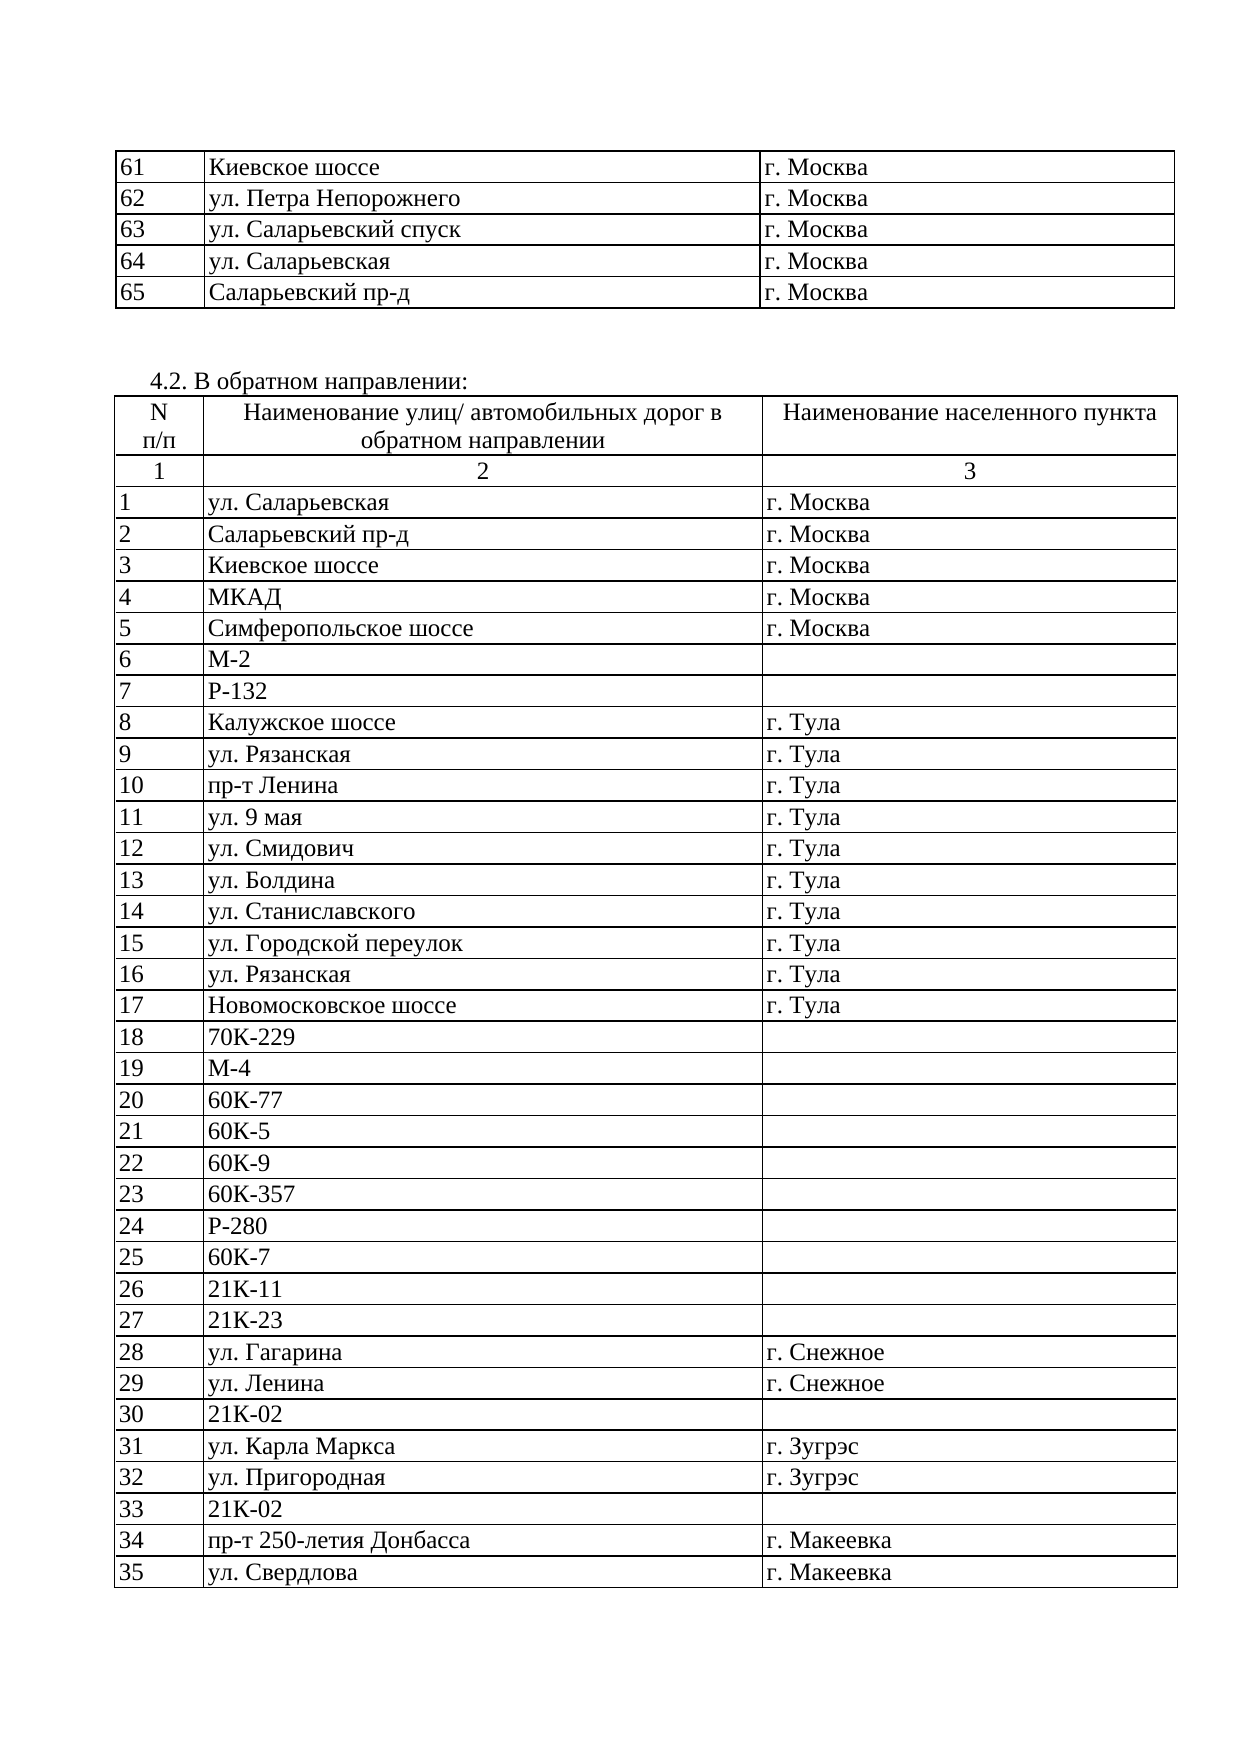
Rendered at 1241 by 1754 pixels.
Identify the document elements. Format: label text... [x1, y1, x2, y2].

table_cell Р-132 [204, 676, 762, 706]
table_cell ул. 9 мая [204, 802, 762, 832]
table_cell ул. Свердлова [204, 1557, 762, 1587]
table_cell 16 [115, 959, 203, 989]
table_cell 62 [117, 183, 204, 213]
table_cell 34 [115, 1525, 203, 1555]
table_cell 60К-357 [204, 1179, 762, 1209]
table_cell [763, 1209, 1177, 1241]
table_cell г. Макеевка [763, 1555, 1177, 1587]
table_cell М-4 [204, 1053, 762, 1083]
table_cell 63 [117, 215, 204, 244]
table_cell 21К-11 [204, 1274, 762, 1303]
table_cell [763, 1178, 1177, 1209]
table_cell ул. Рязанская [204, 959, 762, 989]
table_cell 18 [115, 1021, 203, 1052]
table_cell пр-т 250-летия Донбасса [204, 1525, 762, 1555]
table_cell г. Тула [763, 737, 1177, 769]
table_cell [763, 1146, 1177, 1178]
table_cell 31 [115, 1430, 203, 1461]
table_cell 10 [115, 770, 203, 800]
table_cell г. Тула [763, 800, 1177, 832]
table_cell ул. Станиславского [204, 896, 762, 926]
table_cell [763, 1492, 1177, 1524]
table_cell 21К-02 [204, 1400, 762, 1429]
table_cell 60К-9 [204, 1148, 762, 1178]
table_header Наименование населенного пункта [763, 397, 1177, 454]
table_cell г. Тула [763, 926, 1177, 957]
table_cell 28 [115, 1336, 203, 1366]
table_cell [763, 1241, 1177, 1272]
table_cell г. Москва [763, 517, 1177, 548]
table_cell г. Тула [763, 989, 1177, 1020]
table_header N п/п [115, 397, 203, 454]
table_cell [763, 1398, 1177, 1429]
table_cell 5 [115, 613, 203, 643]
table_cell 27 [115, 1305, 203, 1335]
table_cell [763, 1272, 1177, 1303]
table_cell Саларьевский пр-д [204, 519, 762, 548]
table_cell ул. Пригородная [204, 1462, 762, 1492]
table_cell г. Тула [763, 958, 1177, 989]
table_cell 65 [117, 277, 204, 307]
table_cell [763, 674, 1177, 706]
table_cell 30 [115, 1399, 203, 1429]
table_cell 11 [115, 801, 203, 832]
table_cell г. Москва [763, 486, 1177, 517]
table_cell 60К-7 [204, 1242, 762, 1272]
table_cell ул. Ленина [204, 1368, 762, 1398]
table_cell 9 [115, 738, 203, 769]
table_cell ул. Городской переулок [204, 928, 762, 957]
table_cell [763, 1052, 1177, 1083]
table_cell г. Тула [763, 895, 1177, 926]
table_cell г. Тула [763, 832, 1177, 863]
table_cell г. Снежное [763, 1366, 1177, 1398]
table_cell 70К-229 [204, 1022, 762, 1052]
table_cell пр-т Ленина [204, 770, 762, 800]
table_cell [763, 1115, 1177, 1146]
table_cell МКАД [204, 582, 762, 611]
table_cell 15 [115, 927, 203, 957]
table_cell г. Москва [761, 277, 1174, 307]
table_cell г. Снежное [763, 1335, 1177, 1366]
table_cell ул. Саларьевская [204, 487, 762, 517]
table_cell 22 [115, 1147, 203, 1178]
table_cell 20 [115, 1084, 203, 1115]
table_cell 13 [115, 864, 203, 894]
table_cell ул. Саларьевский спуск [205, 215, 759, 244]
table_cell г. Зугрэс [763, 1429, 1177, 1461]
table_cell Р-280 [204, 1211, 762, 1241]
table_cell 23 [115, 1179, 203, 1209]
table_cell г. Москва [763, 580, 1177, 611]
table_cell 17 [115, 990, 203, 1020]
table_cell 32 [115, 1462, 203, 1492]
table_cell 25 [115, 1242, 203, 1272]
table_cell ул. Болдина [204, 865, 762, 894]
table_cell 8 [115, 707, 203, 737]
table_cell Саларьевский пр-д [205, 277, 759, 307]
table_cell [763, 1083, 1177, 1115]
table_cell 26 [115, 1273, 203, 1303]
table_cell Калужское шоссе [204, 707, 762, 737]
table_cell г. Тула [763, 769, 1177, 800]
table_cell 21К-02 [204, 1494, 762, 1524]
table_cell Симферопольское шоссе [204, 613, 762, 643]
table_cell г. Москва [761, 152, 1174, 181]
table_cell г. Тула [763, 706, 1177, 737]
table_cell 60К-77 [204, 1085, 762, 1115]
table_cell 19 [115, 1053, 203, 1083]
table_cell 2 [115, 518, 203, 548]
table_cell 21 [115, 1116, 203, 1146]
table_cell г. Москва [763, 549, 1177, 580]
table_cell [763, 643, 1177, 674]
table_cell г. Макеевка [763, 1524, 1177, 1555]
table_cell г. Москва [761, 183, 1174, 213]
table_cell г. Москва [761, 215, 1174, 244]
table_cell ул. Гагарина [204, 1337, 762, 1366]
table_cell 60К-5 [204, 1116, 762, 1146]
table_cell 6 [115, 644, 203, 674]
table_cell 1 [115, 455, 203, 486]
table_cell 29 [115, 1368, 203, 1398]
table_cell г. Тула [763, 863, 1177, 894]
table_cell г. Москва [761, 246, 1174, 276]
table_cell 3 [763, 454, 1177, 486]
table_cell 35 [115, 1556, 203, 1587]
table_cell г. Москва [763, 611, 1177, 643]
table_cell 4 [115, 581, 203, 611]
table_cell 24 [115, 1210, 203, 1241]
table_cell 14 [115, 896, 203, 926]
text 4.2. В обратном направлении: [150, 366, 1090, 395]
table_cell 7 [115, 675, 203, 706]
table_cell ул. Смидович [204, 833, 762, 863]
table_cell Киевское шоссе [205, 152, 759, 181]
table_cell 33 [115, 1493, 203, 1524]
table_cell Киевское шоссе [204, 550, 762, 580]
table_cell М-2 [204, 645, 762, 674]
table_cell ул. Петра Непорожнего [205, 183, 759, 213]
table_cell Новомосковское шоссе [204, 991, 762, 1020]
table_header Наименование улиц/ автомобильных дорог в обратном направлении [204, 397, 762, 454]
table_cell 12 [115, 833, 203, 863]
table_cell 3 [115, 550, 203, 580]
table_cell ул. Карла Маркса [204, 1431, 762, 1461]
table_cell 64 [117, 246, 204, 276]
table_cell [763, 1304, 1177, 1335]
table_cell [763, 1020, 1177, 1052]
table_cell 61 [117, 152, 204, 181]
table_cell ул. Рязанская [204, 739, 762, 769]
table_cell 21К-23 [204, 1305, 762, 1335]
table_cell 2 [204, 456, 762, 486]
table_cell г. Зугрэс [763, 1461, 1177, 1492]
table_cell ул. Саларьевская [205, 246, 759, 276]
table_cell 1 [115, 487, 203, 517]
